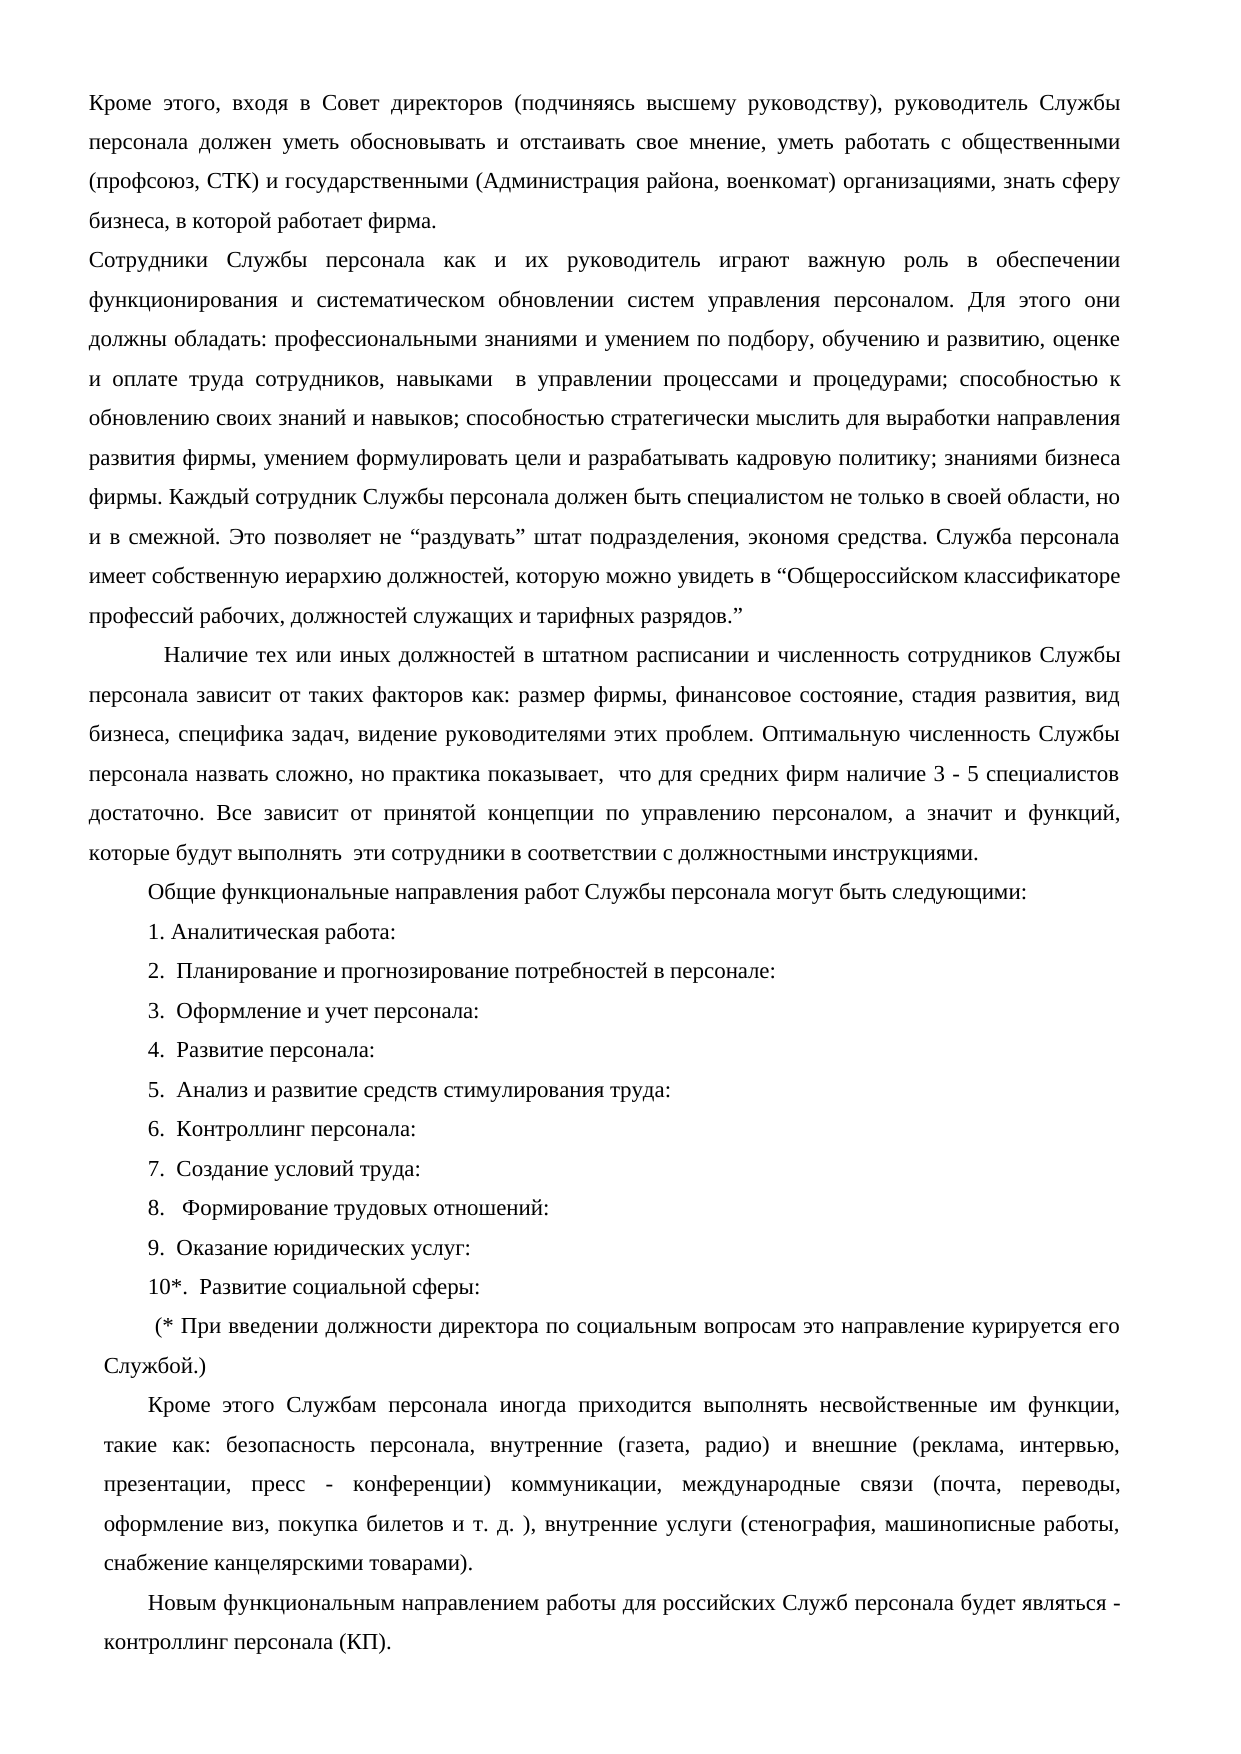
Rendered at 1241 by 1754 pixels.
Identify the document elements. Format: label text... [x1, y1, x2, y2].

text 1. Аналитическая работа: [89, 918, 1122, 944]
text Кроме этого Службам персонала иногда приходится выполнять несвойственные им функции, такие как: безопасность персонала, внутренние (газета, радио) и внешние (реклама, интервью, презентации, пресс - конференции) коммуникации, международные связи (почта, переводы, оформление виз, покупка билетов и т. д. ), внутренние услуги (стенография, машинописные работы, снабжение канцелярскими товарами). [103, 1391, 1122, 1576]
text 7. Создание условий труда: [103, 1154, 1122, 1181]
text Сотрудники Службы персонала как и их руководитель играют важную роль в обеспечении функционирования и систематическом обновлении систем управления персоналом. Для этого они должны обладать: профессиональными знаниями и умением по подбору, обучению и развитию, оценке и оплате труда сотрудников, навыками в управлении процессами и процедурами; способностью к обновлению своих знаний и навыков; способностью стратегически мыслить для выработки направления развития фирмы, умением формулировать цели и разрабатывать кадровую политику; знаниями бизнеса фирмы. Каждый сотрудник Службы персонала должен быть специалистом не только в своей области, но и в смежной. Это позволяет не “раздувать” штат подразделения, экономя средства. Служба персонала имеет собственную иерархию должностей, которую можно увидеть в “Общероссийском классификаторе профессий рабочих, должностей служащих и тарифных разрядов.” [89, 247, 1122, 628]
text 3. Оформление и учет персонала: [89, 997, 1122, 1023]
text 4. Развитие персонала: [89, 1036, 1122, 1062]
text 6. Контроллинг персонала: [103, 1115, 1122, 1141]
text Общие функциональные направления работ Службы персонала могут быть следующими: [89, 878, 1122, 904]
text 9. Оказание юридических услуг: [103, 1233, 1122, 1260]
text Наличие тех или иных должностей в штатном расписании и численность сотрудников Службы персонала зависит от таких факторов как: размер фирмы, финансовое состояние, стадия развития, вид бизнеса, специфика задач, видение руководителями этих проблем. Оптимальную численность Службы персонала назвать сложно, но практика показывает, что для средних фирм наличие 3 - 5 специалистов достаточно. Все зависит от принятой концепции по управлению персоналом, а значит и функций, которые будут выполнять эти сотрудники в соответствии с должностными инструкциями. [89, 641, 1122, 865]
text (* При введении должности директора по социальным вопросам это направление курируется его Службой.) [103, 1312, 1122, 1378]
text 10*. Развитие социальной сферы: [103, 1273, 1122, 1299]
text Кроме этого, входя в Совет директоров (подчиняясь высшему руководству), руководитель Службы персонала должен уметь обосновывать и отстаивать свое мнение, уметь работать с общественными (профсоюз, СТК) и государственными (Администрация района, военкомат) организациями, знать сферу бизнеса, в которой работает фирма. [89, 89, 1122, 233]
text 8. Формирование трудовых отношений: [103, 1194, 1122, 1220]
text Новым функциональным направлением работы для российских Служб персонала будет являться - контроллинг персонала (КП). [103, 1589, 1122, 1655]
text 5. Анализ и развитие средств стимулирования труда: [89, 1076, 1122, 1102]
text 2. Планирование и прогнозирование потребностей в персонале: [148, 957, 1122, 983]
